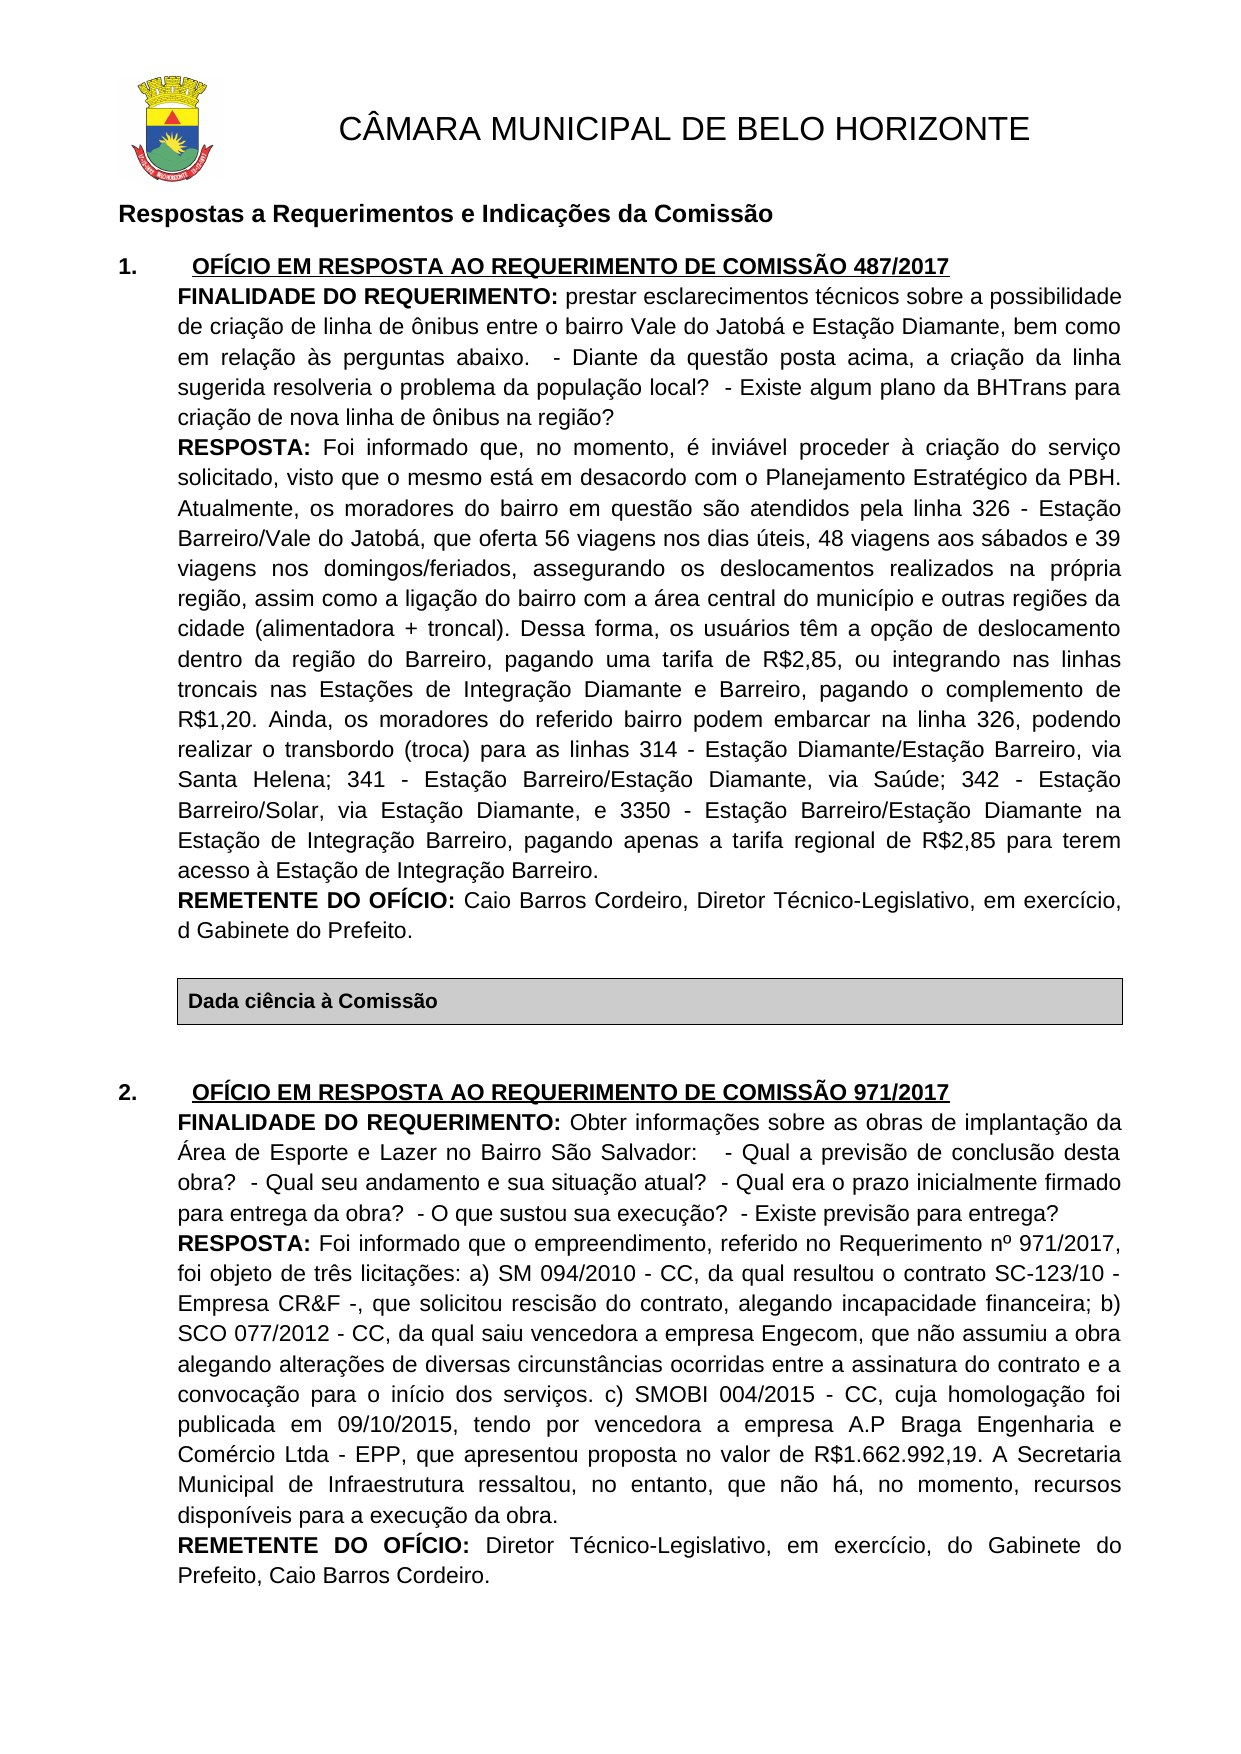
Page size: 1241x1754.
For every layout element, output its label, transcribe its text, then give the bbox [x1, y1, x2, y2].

text FINALIDADE DO REQUERIMENTO: prestar esclarecimentos técnicos sobre a possibilidade de criação de linha de ônibus entre o bairro Vale do Jatobá e Estação Diamante, bem como em relação às perguntas abaixo. - Diante da questão posta acima, a criação da linha sugerida resolveria o problema da população local? - Existe algum plano da BHTrans para criação de nova linha de ônibus na região? [177, 283, 1122, 430]
list OFÍCIO EM RESPOSTA AO REQUERIMENTO DE COMISSÃO 971/2017 [118, 1079, 1122, 1105]
text REMETENTE DO OFÍCIO: Diretor Técnico-Legislativo, em exercício, do Gabinete do Prefeito, Caio Barros Cordeiro. [177, 1532, 1122, 1588]
picture [118, 75, 225, 182]
text REMETENTE DO OFÍCIO: Caio Barros Cordeiro, Diretor Técnico-Legislativo, em exercício, d Gabinete do Prefeito. [177, 887, 1122, 944]
text FINALIDADE DO REQUERIMENTO: Obter informações sobre as obras de implantação da Área de Esporte e Lazer no Bairro São Salvador: - Qual a previsão de conclusão desta obra? - Qual seu andamento e sua situação atual? - Qual era o prazo inicialmente firmado para entrega da obra? - O que sustou sua execução? - Existe previsão para entrega? [177, 1109, 1122, 1226]
table_header Dada ciência à Comissão [178, 979, 1122, 1024]
text RESPOSTA: Foi informado que, no momento, é inviável proceder à criação do serviço solicitado, visto que o mesmo está em desacordo com o Planejamento Estratégico da PBH. Atualmente, os moradores do bairro em questão são atendidos pela linha 326 - Estação Barreiro/Vale do Jatobá, que oferta 56 viagens nos dias úteis, 48 viagens aos sábados e 39 viagens nos domingos/feriados, assegurando os deslocamentos realizados na própria região, assim como a ligação do bairro com a área central do município e outras regiões da cidade (alimentadora + troncal). Dessa forma, os usuários têm a opção de deslocamento dentro da região do Barreiro, pagando uma tarifa de R$2,85, ou integrando nas linhas troncais nas Estações de Integração Diamante e Barreiro, pagando o complemento de R$1,20. Ainda, os moradores do referido bairro podem embarcar na linha 326, podendo realizar o transbordo (troca) para as linhas 314 - Estação Diamante/Estação Barreiro, via Santa Helena; 341 - Estação Barreiro/Estação Diamante, via Saúde; 342 - Estação Barreiro/Solar, via Estação Diamante, e 3350 - Estação Barreiro/Estação Diamante na Estação de Integração Barreiro, pagando apenas a tarifa regional de R$2,85 para terem acesso à Estação de Integração Barreiro. [177, 434, 1122, 883]
text Respostas a Requerimentos e Indicações da Comissão [118, 199, 1122, 228]
text RESPOSTA: Foi informado que o empreendimento, referido no Requerimento nº 971/2017, foi objeto de três licitações: a) SM 094/2010 - CC, da qual resultou o contrato SC-123/10 - Empresa CR&F -, que solicitou rescisão do contrato, alegando incapacidade financeira; b) SCO 077/2012 - CC, da qual saiu vencedora a empresa Engecom, que não assumiu a obra alegando alterações de diversas circunstâncias ocorridas entre a assinatura do contrato e a convocação para o início dos serviços. c) SMOBI 004/2015 - CC, cuja homologação foi publicada em 09/10/2015, tendo por vencedora a empresa A.P Braga Engenharia e Comércio Ltda - EPP, que apresentou proposta no valor de R$1.662.992,19. A Secretaria Municipal de Infraestrutura ressaltou, no entanto, que não há, no momento, recursos disponíveis para a execução da obra. [177, 1230, 1122, 1528]
list OFÍCIO EM RESPOSTA AO REQUERIMENTO DE COMISSÃO 487/2017 [118, 253, 1122, 279]
